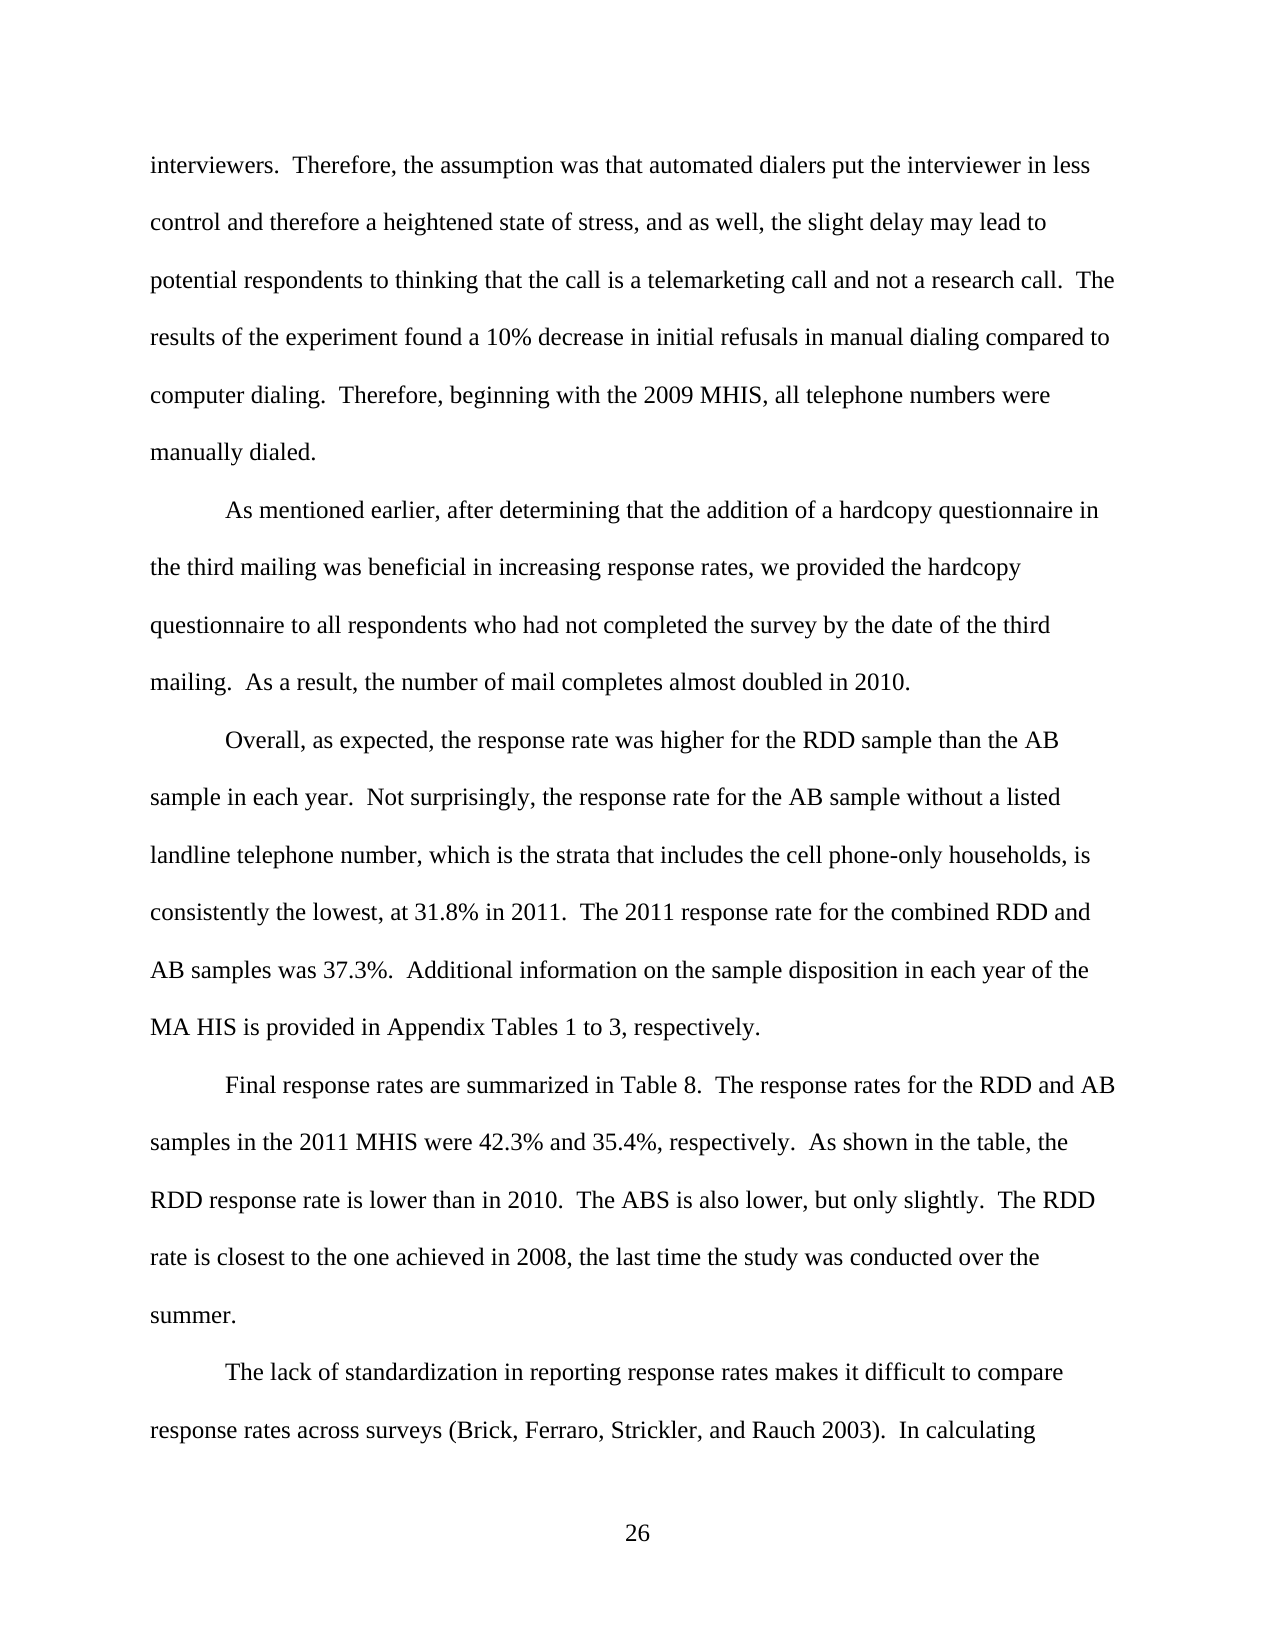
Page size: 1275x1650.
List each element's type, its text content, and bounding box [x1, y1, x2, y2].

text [150, 1357, 1125, 1444]
text Final response rates are summarized in Table 8. The response rates for the RDD and AB samples in the 2011 MHIS were 42.3% and 35.4%, respectively. As shown in the table, the RDD response rate is lower than in 2010. The ABS is also lower, but only slightly. The RDD rate is closest to the one achieved in 2008, the last time the study was conducted over the summer. [150, 1070, 1125, 1329]
text As mentioned earlier, after determining that the addition of a hardcopy questionnaire in the third mailing was beneficial in increasing response rates, we provided the hardcopy questionnaire to all respondents who had not completed the survey by the date of the third mailing. As a result, the number of mail completes almost doubled in 2010. [150, 495, 1125, 696]
text Overall, as expected, the response rate was higher for the RDD sample than the AB sample in each year. Not surprisingly, the response rate for the AB sample without a listed landline telephone number, which is the strata that includes the cell phone-only households, is consistently the lowest, at 31.8% in 2011. The 2011 response rate for the combined RDD and AB samples was 37.3%. Additional information on the sample disposition in each year of the MA HIS is provided in Appendix Tables 1 to 3, respectively. [150, 725, 1125, 1041]
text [150, 150, 1125, 466]
